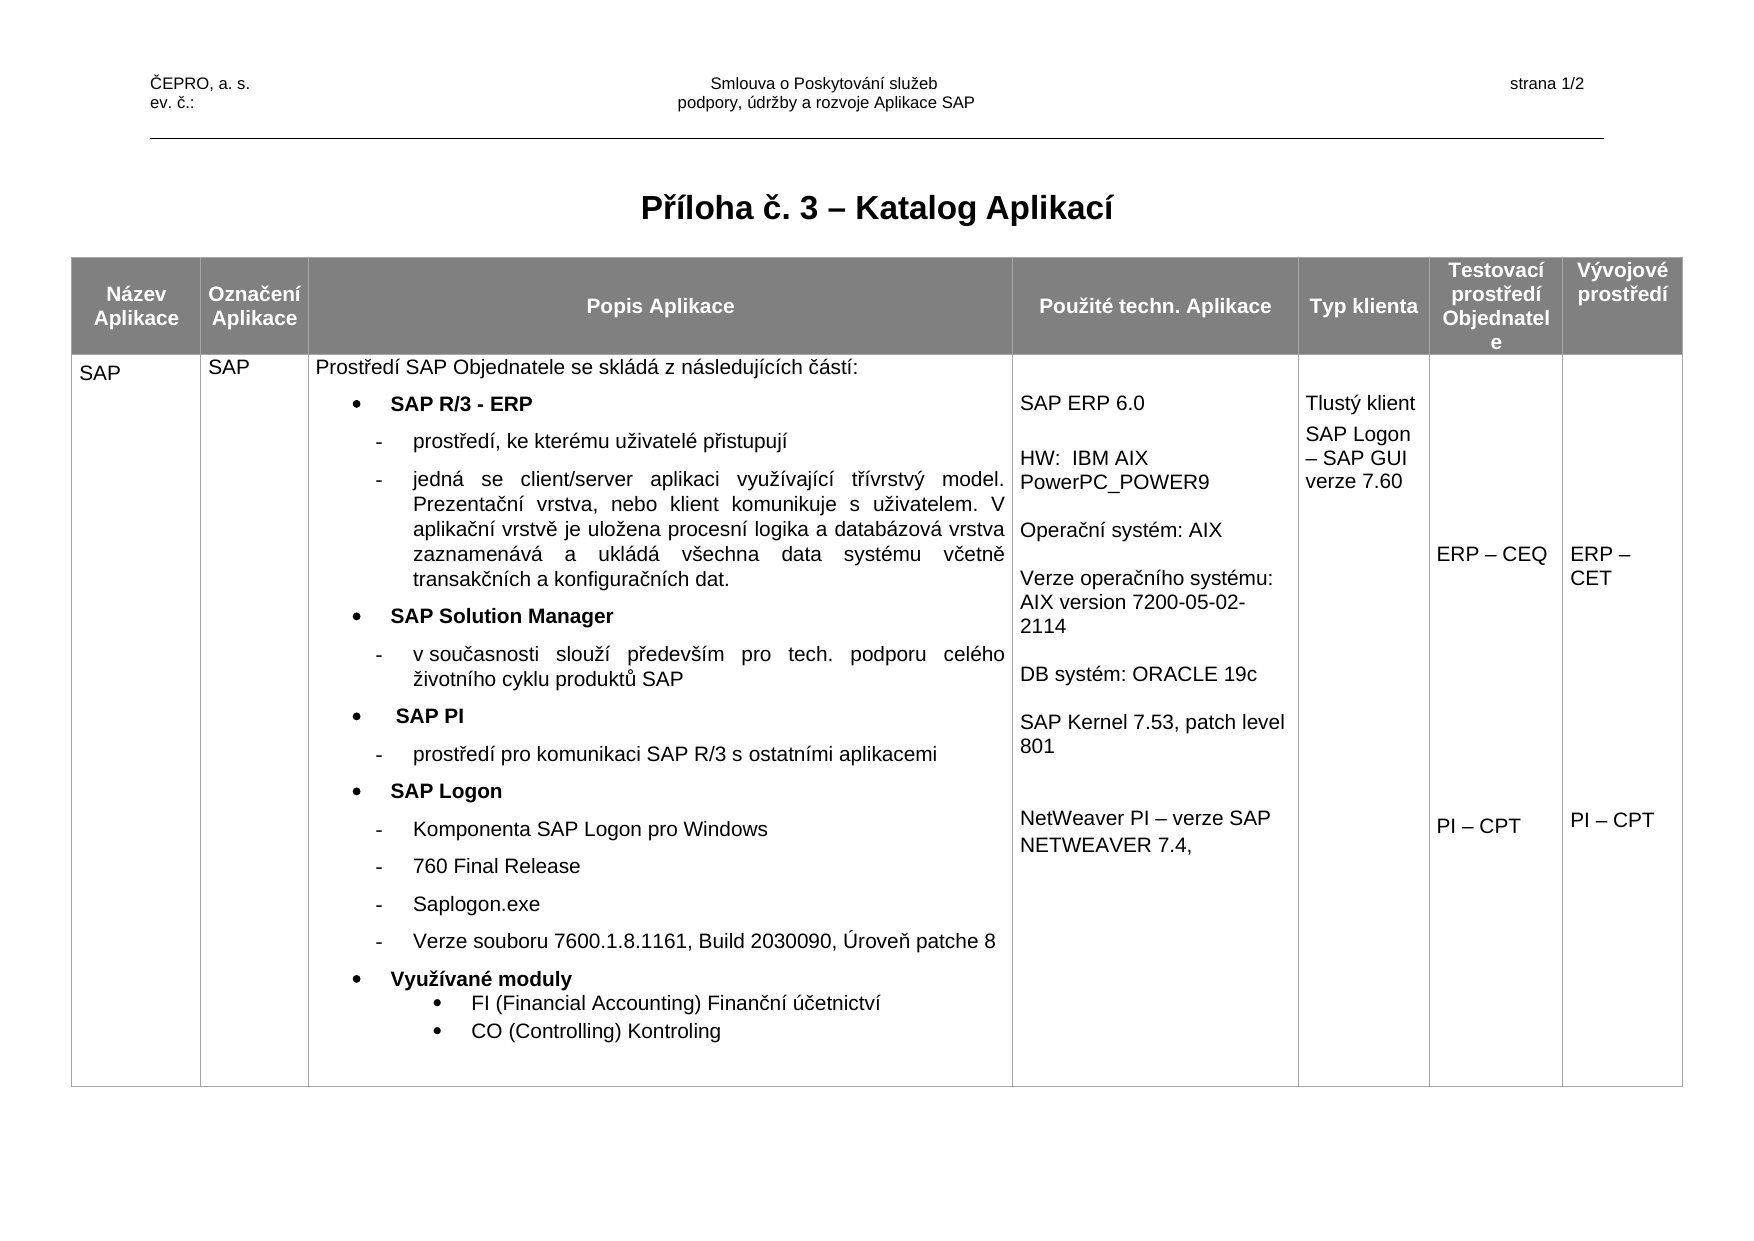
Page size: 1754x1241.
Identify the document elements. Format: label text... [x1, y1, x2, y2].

table_cell SAP [201, 355, 308, 1086]
table_cell SAP [72, 355, 200, 1086]
table_header Typ klienta [1299, 258, 1429, 354]
table_header Vývojové prostředí [1563, 258, 1682, 354]
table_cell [1013, 355, 1298, 1086]
table_cell ERP – CET PI – CPT [1563, 355, 1682, 1086]
table_header Název Aplikace [72, 258, 200, 354]
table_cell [309, 355, 1012, 1086]
table_header Testovací prostředí Objednatele [1430, 258, 1562, 354]
table_header Označení Aplikace [201, 258, 308, 354]
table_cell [1299, 355, 1429, 1086]
table_header Použité techn. Aplikace [1013, 258, 1298, 354]
subtitle Příloha č. 3 – Katalog Aplikací [150, 188, 1604, 227]
table_header Popis Aplikace [309, 258, 1012, 354]
table_cell ERP – CEQ PI – CPT [1430, 355, 1562, 1086]
